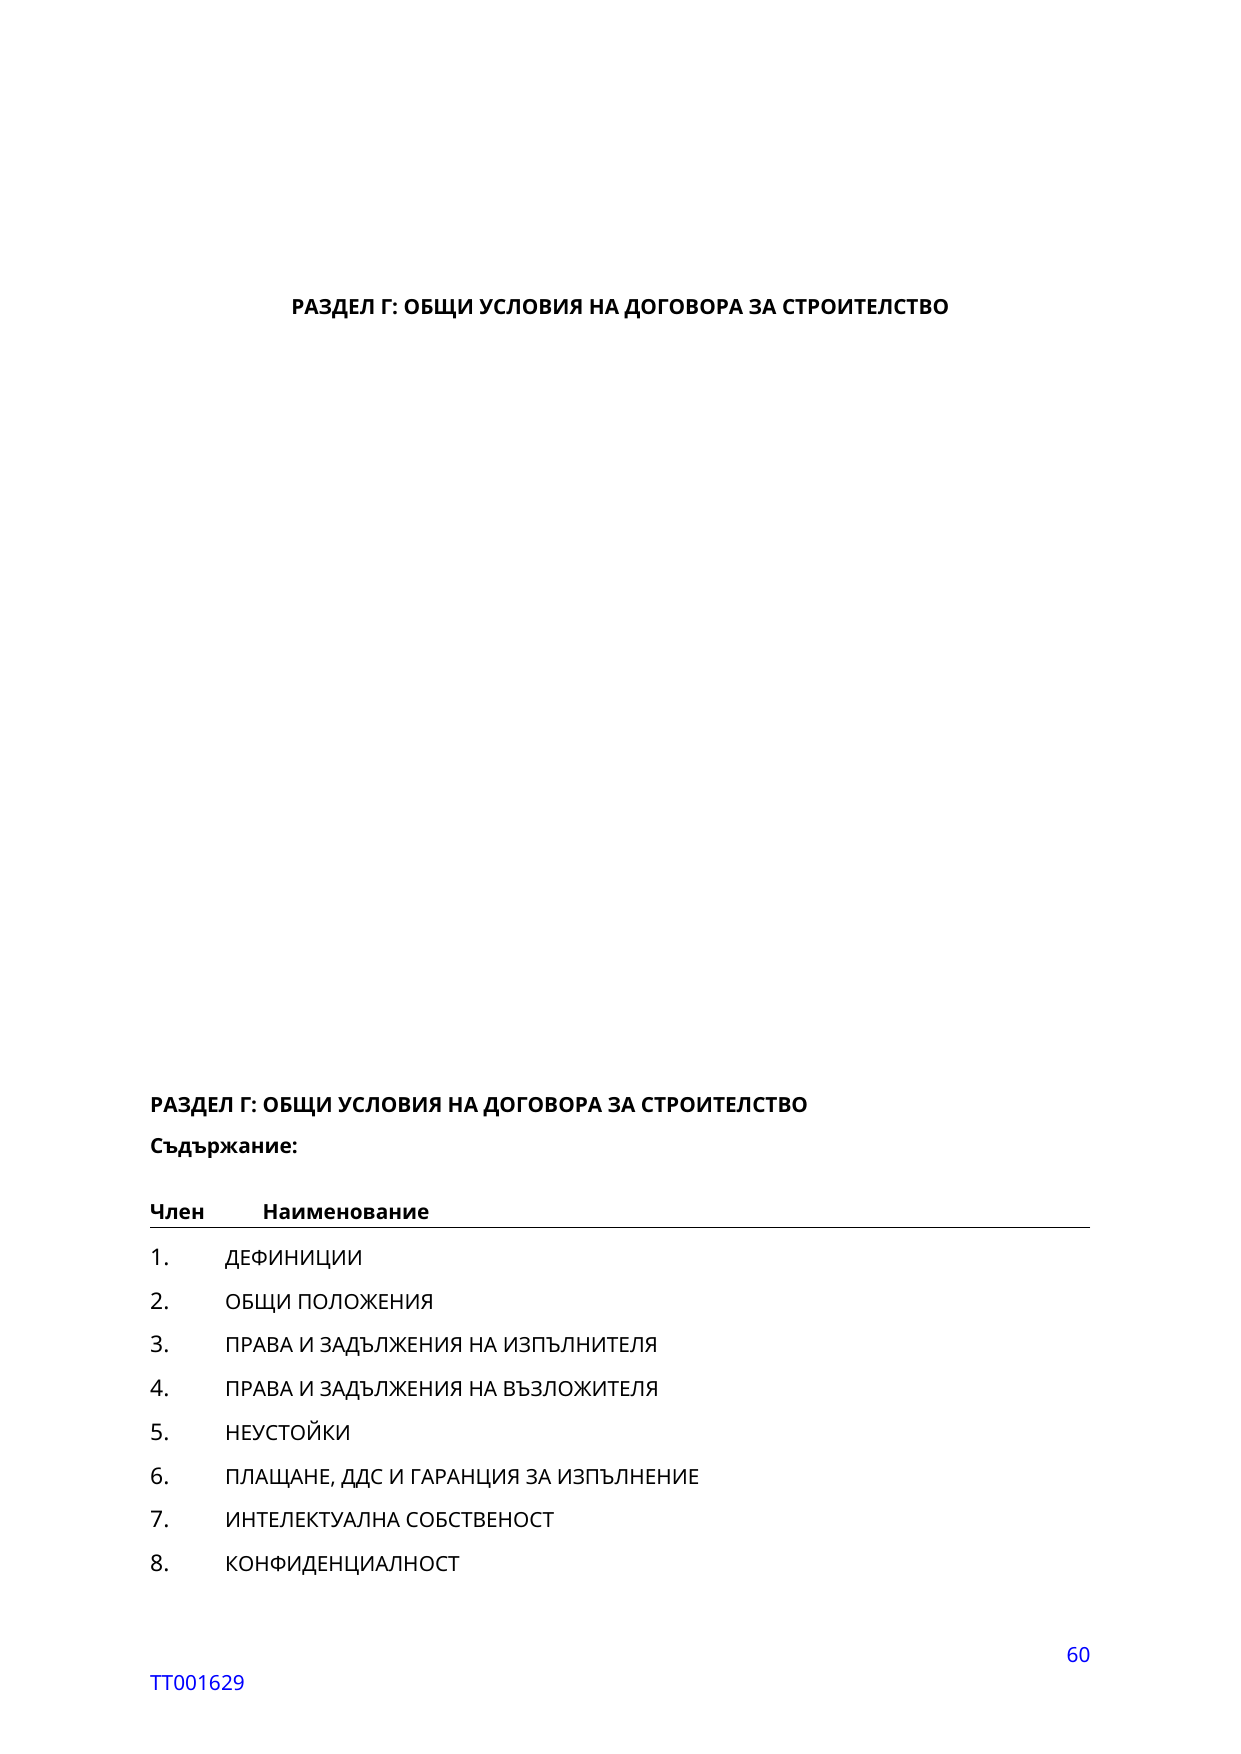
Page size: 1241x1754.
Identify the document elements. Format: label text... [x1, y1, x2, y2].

list ОБЩИ ПОЛОЖЕНИЯ [150, 1285, 1090, 1316]
list КОНФИДЕНЦИАЛНОСТ [150, 1547, 1090, 1578]
list ДЕФИНИЦИИ [150, 1241, 1090, 1272]
list ПРАВА И ЗАДЪЛЖЕНИЯ НА ИЗПЪЛНИТЕЛЯ [150, 1328, 1090, 1360]
list ПЛАЩАНЕ, ДДС И ГАРАНЦИЯ ЗА ИЗПЪЛНЕНИЕ [150, 1460, 1090, 1491]
list НЕУСТОЙКИ [150, 1416, 1090, 1447]
text РАЗДЕЛ Г: ОБЩИ УСЛОВИЯ НА ДОГОВОРА ЗА СТРОИТЕЛСТВО [150, 292, 1090, 321]
list ИНТЕЛЕКТУАЛНА СОБСТВЕНОСТ [150, 1503, 1090, 1535]
list ПРАВА И ЗАДЪЛЖЕНИЯ НА ВЪЗЛОЖИТЕЛЯ [150, 1372, 1090, 1403]
text Член Наименование [150, 1197, 1090, 1227]
text РАЗДЕЛ Г: ОБЩИ УСЛОВИЯ НА ДОГОВОРА ЗА СТРОИТЕЛСТВО [150, 1090, 1090, 1118]
text Съдържание: [150, 1131, 1090, 1159]
